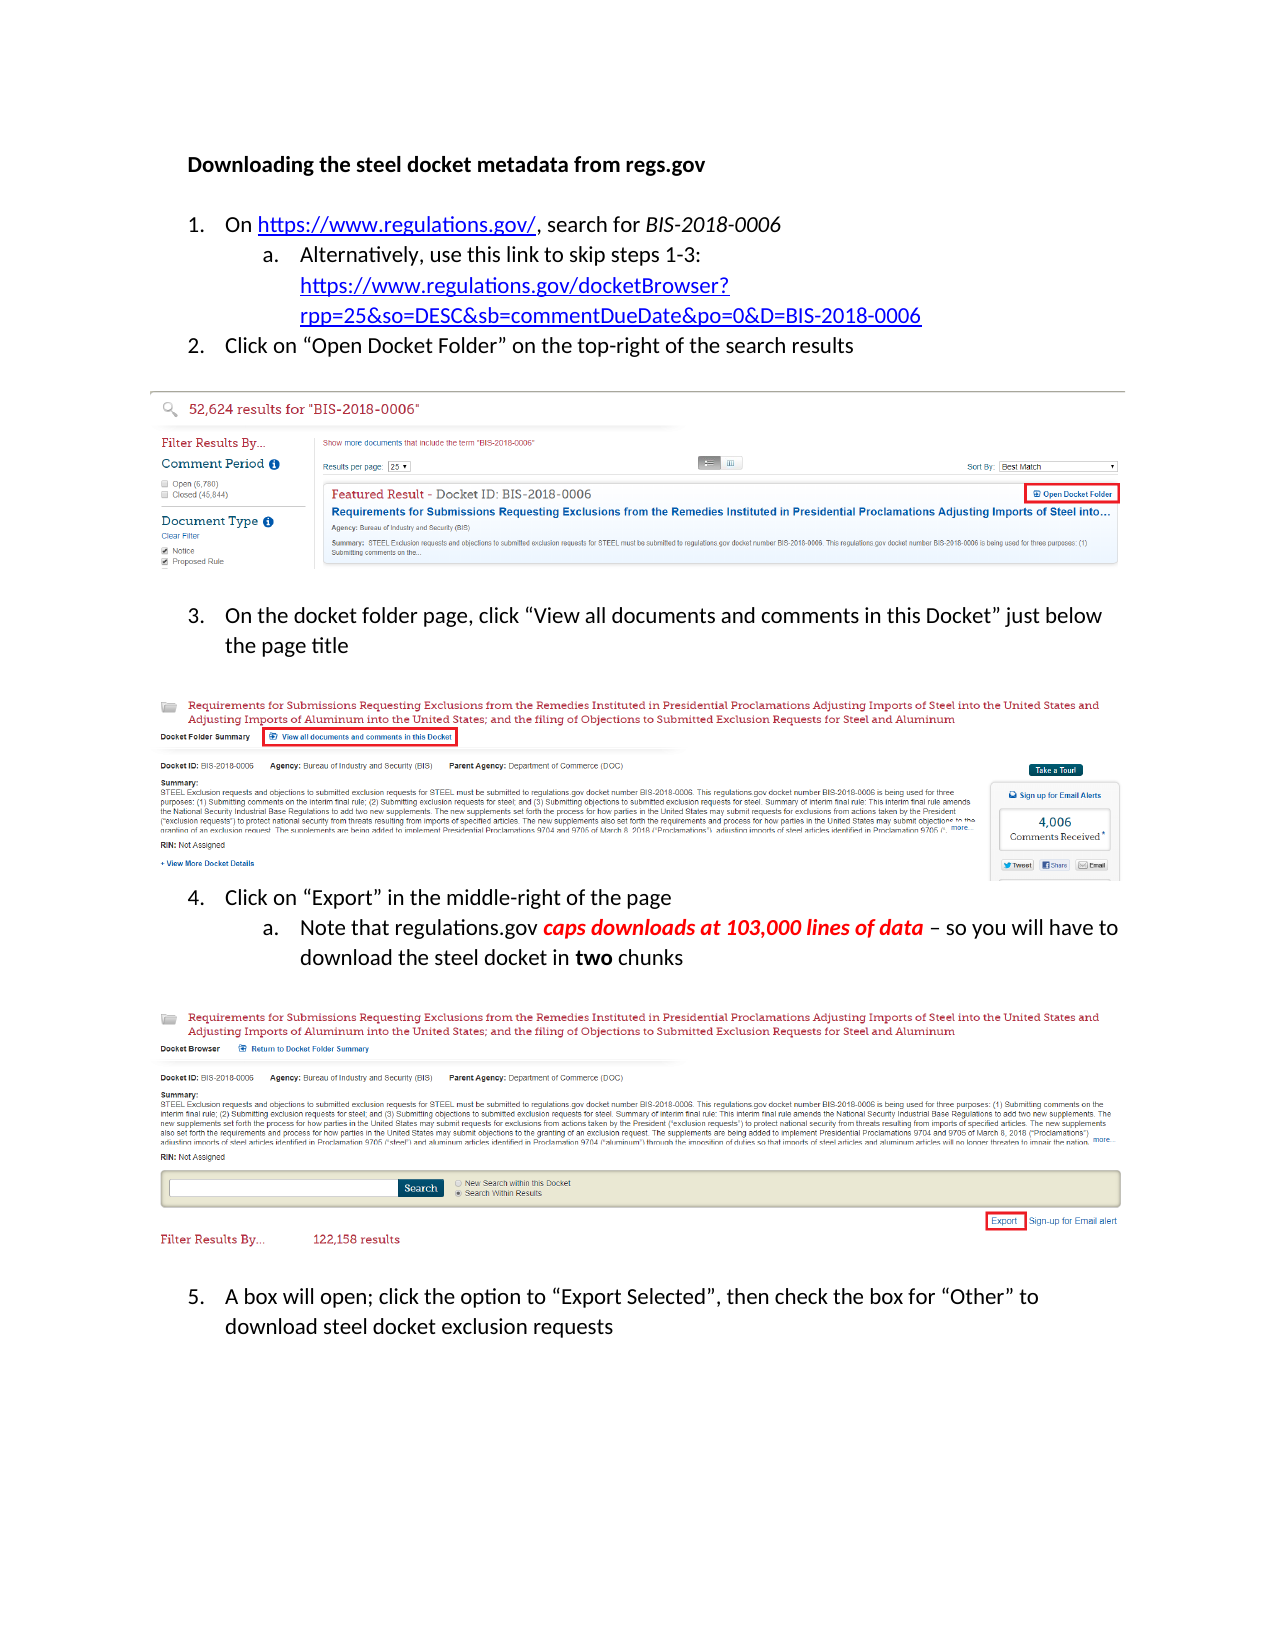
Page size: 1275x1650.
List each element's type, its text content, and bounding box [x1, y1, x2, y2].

list Alternatively, use this link to skip steps 1-3: https://www.regulations.gov/docketBrowser?rpp=25&so=DESC&sb=commentDueDate&po=0&D=BIS-2018-0006 [262, 241, 1125, 329]
text Downloading the steel docket metadata from regs.gov [187, 150, 1125, 178]
list On the docket folder page, click “View all documents and comments in this Docket” just below the page title [187, 601, 1125, 659]
picture [150, 391, 1125, 569]
picture [150, 1003, 1125, 1250]
list On https://www.regulations.gov/, search for BIS-2018-0006 [187, 210, 1125, 238]
picture [150, 691, 1125, 881]
list A box will open; click the option to “Export Selected”, then check the box for “Other” to download steel docket exclusion requests [187, 1282, 1125, 1340]
list Click on “Export” in the middle-right of the page [187, 883, 1125, 911]
list Click on “Open Docket Folder” on the top-right of the search results [187, 331, 1125, 359]
list Note that regulations.gov caps downloads at 103,000 lines of data – so you will have to download the steel docket in two chunks [262, 913, 1125, 971]
